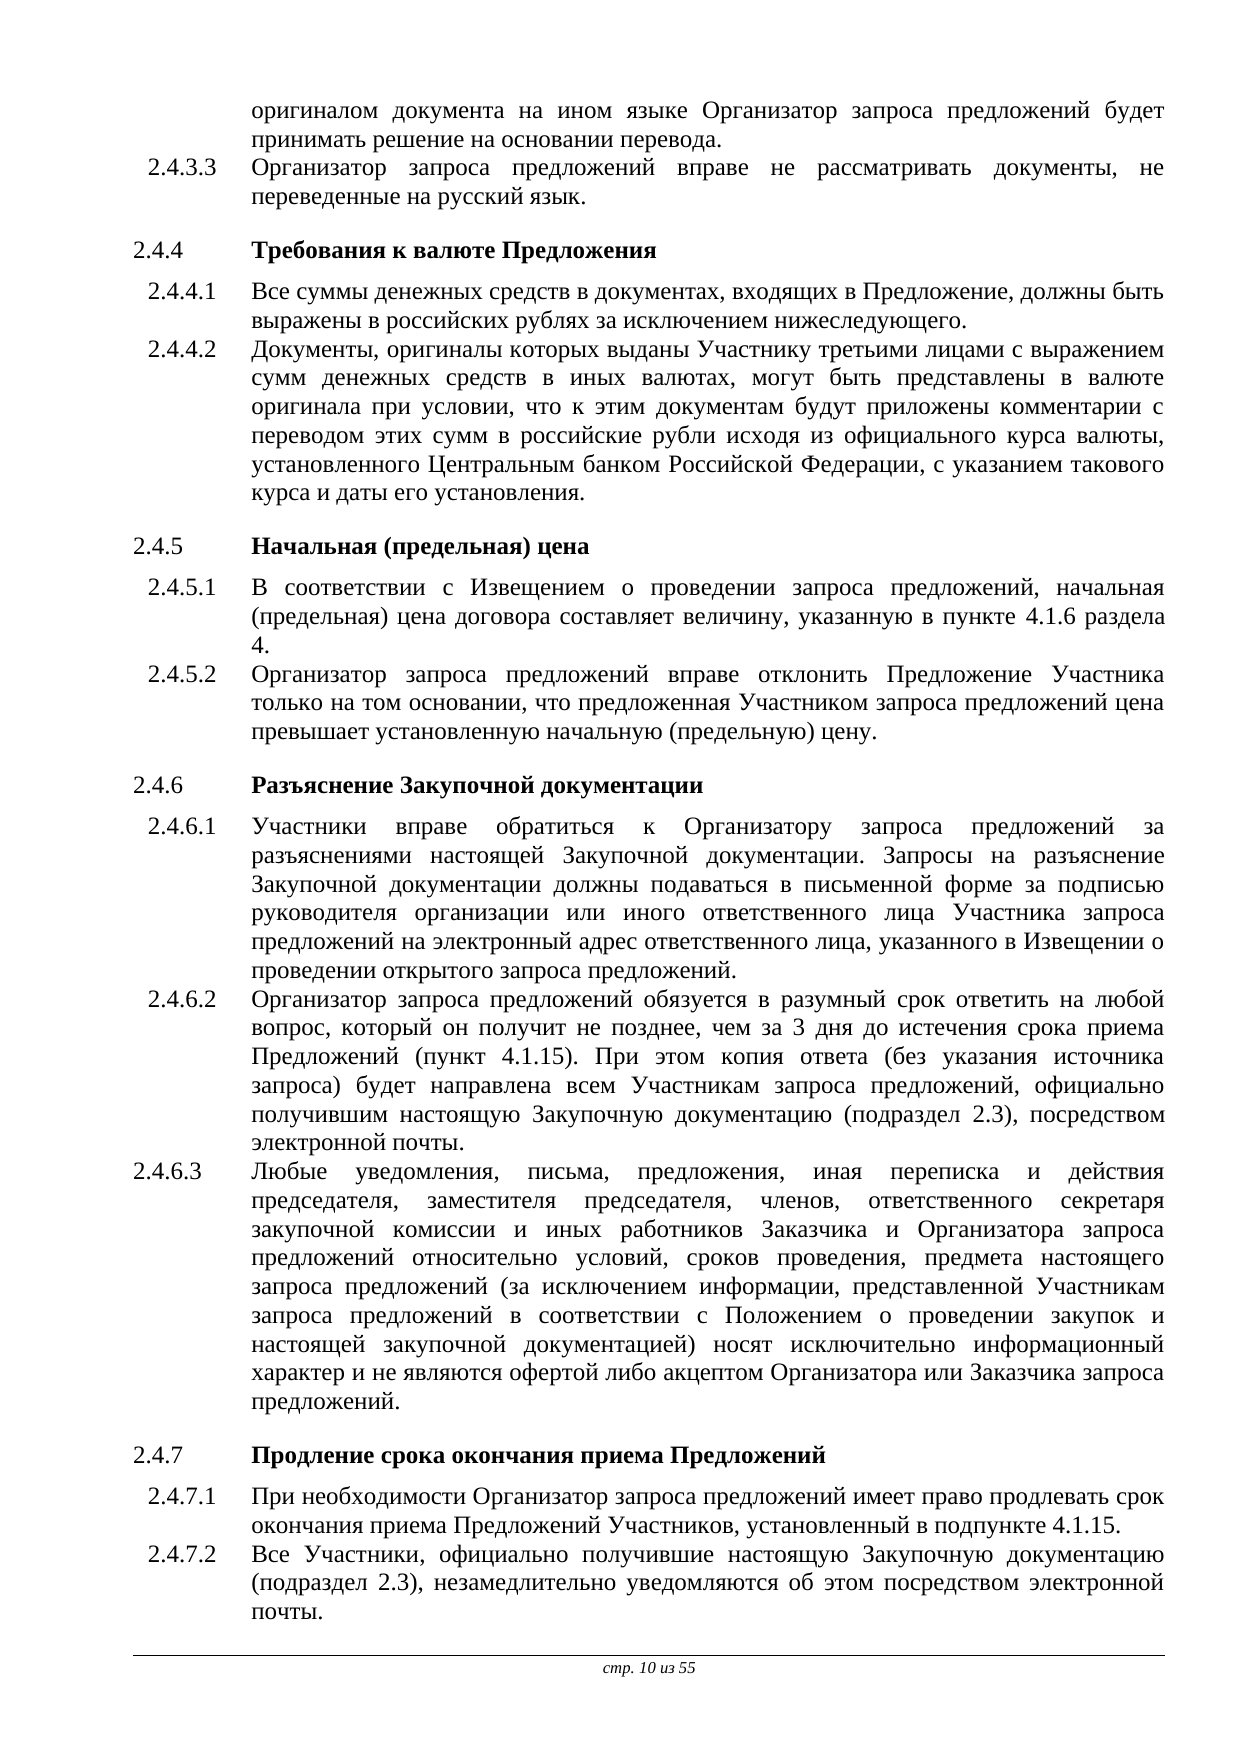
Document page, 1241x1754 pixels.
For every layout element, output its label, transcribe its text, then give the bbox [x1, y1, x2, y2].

text Продление срока окончания приема Предложений [133, 1440, 1165, 1469]
text Организатор запроса предложений обязуется в разумный срок ответить на любой вопрос, который он получит не позднее, чем за 3 дня до истечения срока приема Предложений (пункт 4.1.15). При этом копия ответа (без указания источника запроса) будет направлена всем Участникам запроса предложений, официально получившим настоящую Закупочную документацию (подраздел 2.3), посредством электронной почты. [148, 984, 1165, 1156]
text Начальная (предельная) цена [133, 531, 1165, 560]
text Организатор запроса предложений вправе отклонить Предложение Участника только на том основании, что предложенная Участником запроса предложений цена превышает установленную начальную (предельную) цену. [148, 659, 1165, 745]
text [148, 95, 1165, 152]
text Все суммы денежных средств в документах, входящих в Предложение, должны быть выражены в российских рублях за исключением нижеследующего. [148, 276, 1165, 334]
text Требования к валюте Предложения [133, 235, 1165, 264]
text Документы, оригиналы которых выданы Участнику третьими лицами с выражением сумм денежных средств в иных валютах, могут быть представлены в валюте оригинала при условии, что к этим документам будут приложены комментарии с переводом этих сумм в российские рубли исходя из официального курса валюты, установленного Центральным банком Российской Федерации, с указанием такового курса и даты его установления. [148, 334, 1165, 506]
text Разъяснение Закупочной документации [133, 770, 1165, 799]
text При необходимости Организатор запроса предложений имеет право продлевать срок окончания приема Предложений Участников, установленный в подпункте 4.1.15. [148, 1481, 1165, 1539]
text Участники вправе обратиться к Организатору запроса предложений за разъяснениями настоящей Закупочной документации. Запросы на разъяснение Закупочной документации должны подаваться в письменной форме за подписью руководителя организации или иного ответственного лица Участника запроса предложений на электронный адрес ответственного лица, указанного в Извещении о проведении открытого запроса предложений. [148, 811, 1165, 984]
text Организатор запроса предложений вправе не рассматривать документы, не переведенные на русский язык. [148, 152, 1165, 210]
text Любые уведомления, письма, предложения, иная переписка и действия председателя, заместителя председателя, членов, ответственного секретаря закупочной комиссии и иных работников Заказчика и Организатора запроса предложений относительно условий, сроков проведения, предмета настоящего запроса предложений (за исключением информации, представленной Участникам запроса предложений в соответствии с Положением о проведении закупок и настоящей закупочной документацией) носят исключительно информационный характер и не являются офертой либо акцептом Организатора или Заказчика запроса предложений. [133, 1156, 1165, 1415]
text Все Участники, официально получившие настоящую Закупочную документацию (подраздел 2.3), незамедлительно уведомляются об этом посредством электронной почты. [148, 1539, 1165, 1625]
text В соответствии с Извещением о проведении запроса предложений, начальная (предельная) цена договора составляет величину, указанную в пункте 4.1.6 раздела 4. [148, 572, 1165, 659]
